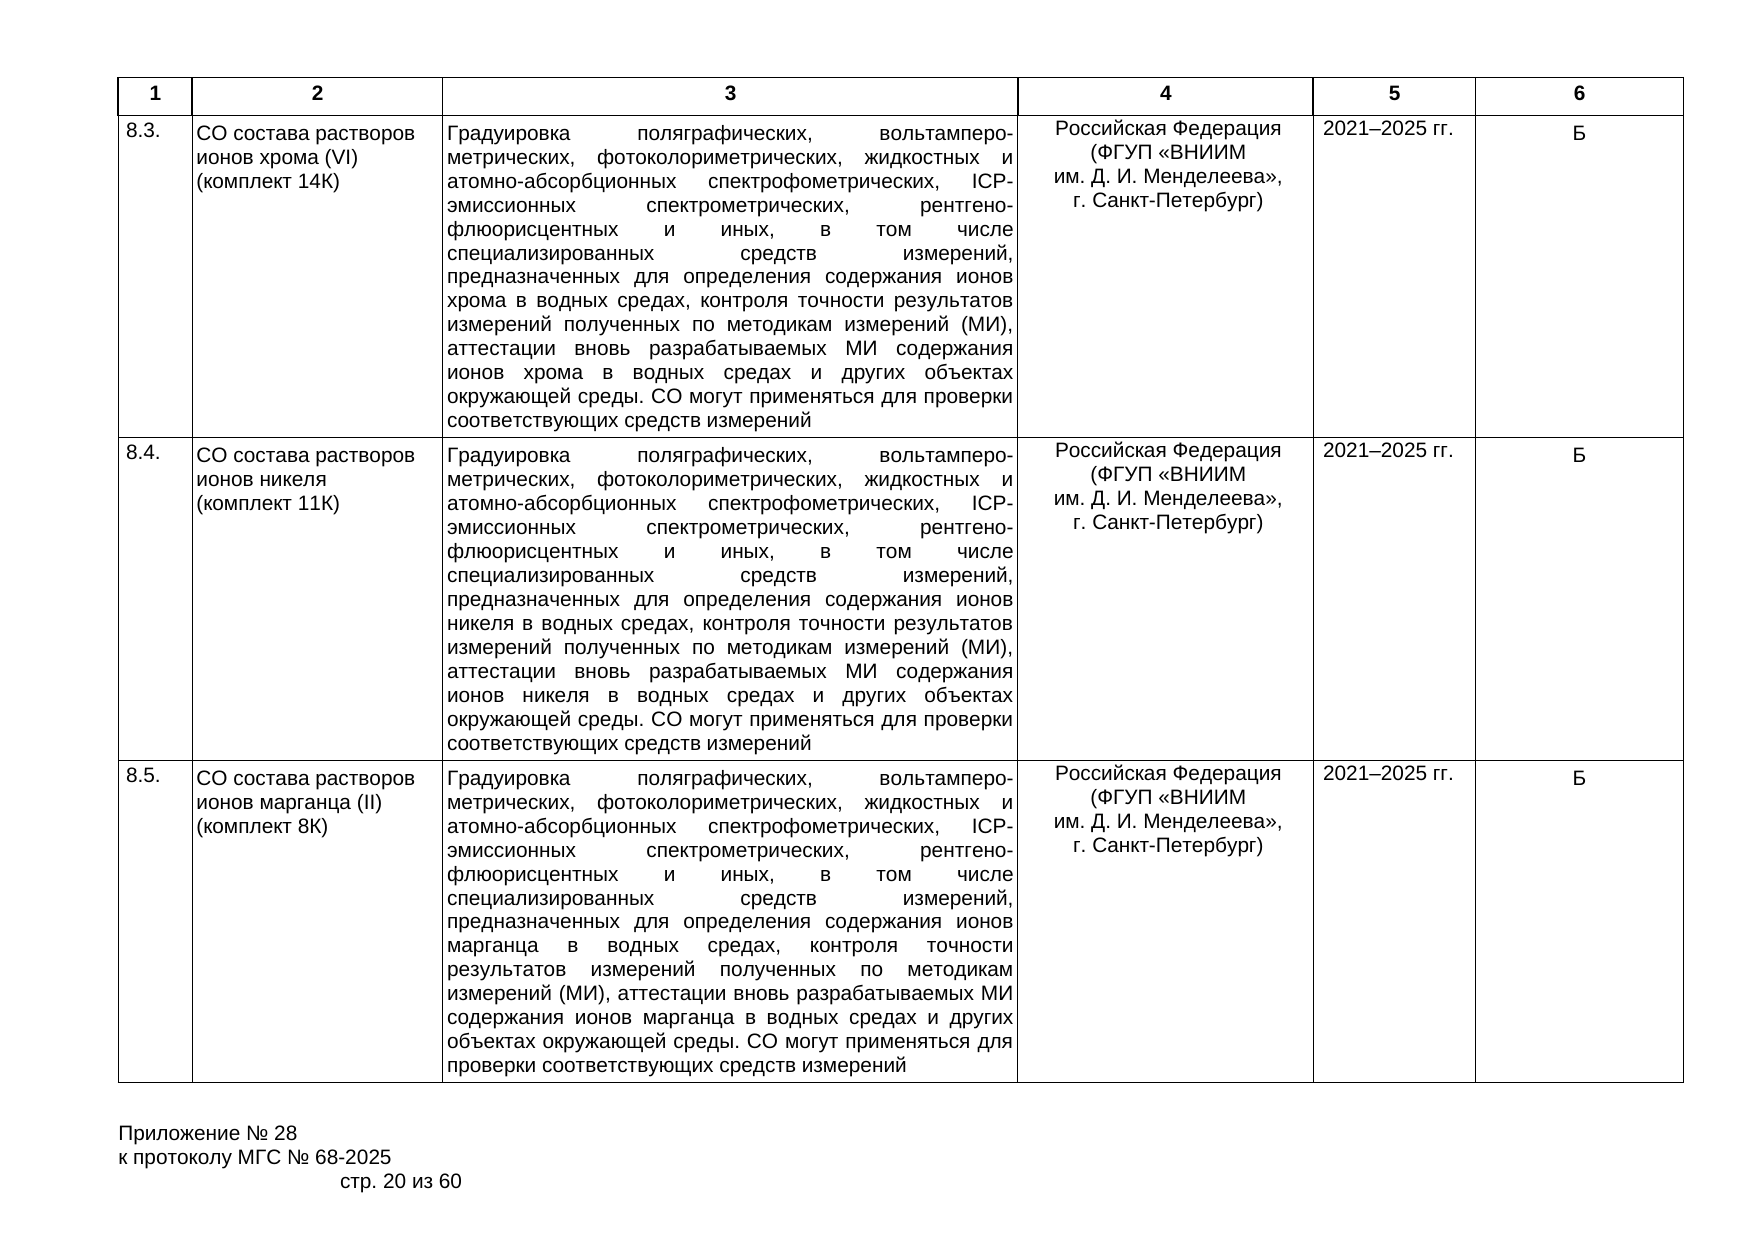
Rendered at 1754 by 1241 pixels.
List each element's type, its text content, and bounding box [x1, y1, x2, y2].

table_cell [1018, 761, 1313, 1082]
table_cell СО состава растворов ионов марганца (II) (комплект 8К) [193, 761, 442, 1082]
table_cell Б [1476, 116, 1683, 437]
table_header 2 [193, 78, 442, 114]
table_cell Градуировка поляграфических, вольтамперо-метрических, фотоколориметрических, жидкостных и атомно-абсорбционных спектрофометрических, ICP-эмиссионных спектрометрических, рентгено-флюорисцентных и иных, в том числе специализированных средств измерений, предназначенных для определения содержания ионов марганца в водных средах, контроля точности результатов измерений полученных по методикам измерений (МИ), аттестации вновь разрабатываемых МИ содержания ионов марганца в водных средах и других объектах окружающей среды. СО могут применяться для проверки соответствующих средств измерений [443, 761, 1017, 1082]
table_cell Б [1476, 438, 1683, 759]
table_header 3 [443, 78, 1017, 114]
table_cell Градуировка поляграфических, вольтамперо-метрических, фотоколориметрических, жидкостных и атомно-абсорбционных спектрофометрических, ICP-эмиссионных спектрометрических, рентгено-флюорисцентных и иных, в том числе специализированных средств измерений, предназначенных для определения содержания ионов хрома в водных средах, контроля точности результатов измерений полученных по методикам измерений (МИ), аттестации вновь разрабатываемых МИ содержания ионов хрома в водных средах и других объектах окружающей среды. СО могут применяться для проверки соответствующих средств измерений [443, 116, 1017, 437]
table_cell [119, 438, 192, 759]
table_cell Российская Федерация (ФГУП «ВНИИМ им. Д. И. Менделеева», г. Санкт-Петербург) [1018, 438, 1313, 759]
table_cell Российская Федерация (ФГУП «ВНИИМ им. Д. И. Менделеева», г. Санкт-Петербург) [1018, 116, 1313, 437]
table_cell [119, 761, 192, 1082]
table_cell [119, 116, 192, 437]
table_header 4 [1019, 78, 1312, 114]
table_cell 2021–2025 гг. [1314, 761, 1475, 1082]
table_header 1 [119, 78, 191, 114]
table_header 6 [1476, 78, 1683, 114]
table_cell СО состава растворов ионов никеля (комплект 11К) [193, 438, 442, 759]
table_cell Б [1476, 761, 1683, 1082]
table_cell СО состава растворов ионов хрома (VI) (комплект 14К) [193, 116, 442, 437]
table_cell 2021–2025 гг. [1314, 438, 1475, 759]
table_cell 2021–2025 гг. [1314, 116, 1475, 437]
table_cell Градуировка поляграфических, вольтамперо-метрических, фотоколориметрических, жидкостных и атомно-абсорбционных спектрофометрических, ICP-эмиссионных спектрометрических, рентгено-флюорисцентных и иных, в том числе специализированных средств измерений, предназначенных для определения содержания ионов никеля в водных средах, контроля точности результатов измерений полученных по методикам измерений (МИ), аттестации вновь разрабатываемых МИ содержания ионов никеля в водных средах и других объектах окружающей среды. СО могут применяться для проверки соответствующих средств измерений [443, 438, 1017, 759]
table_header 5 [1314, 78, 1475, 114]
